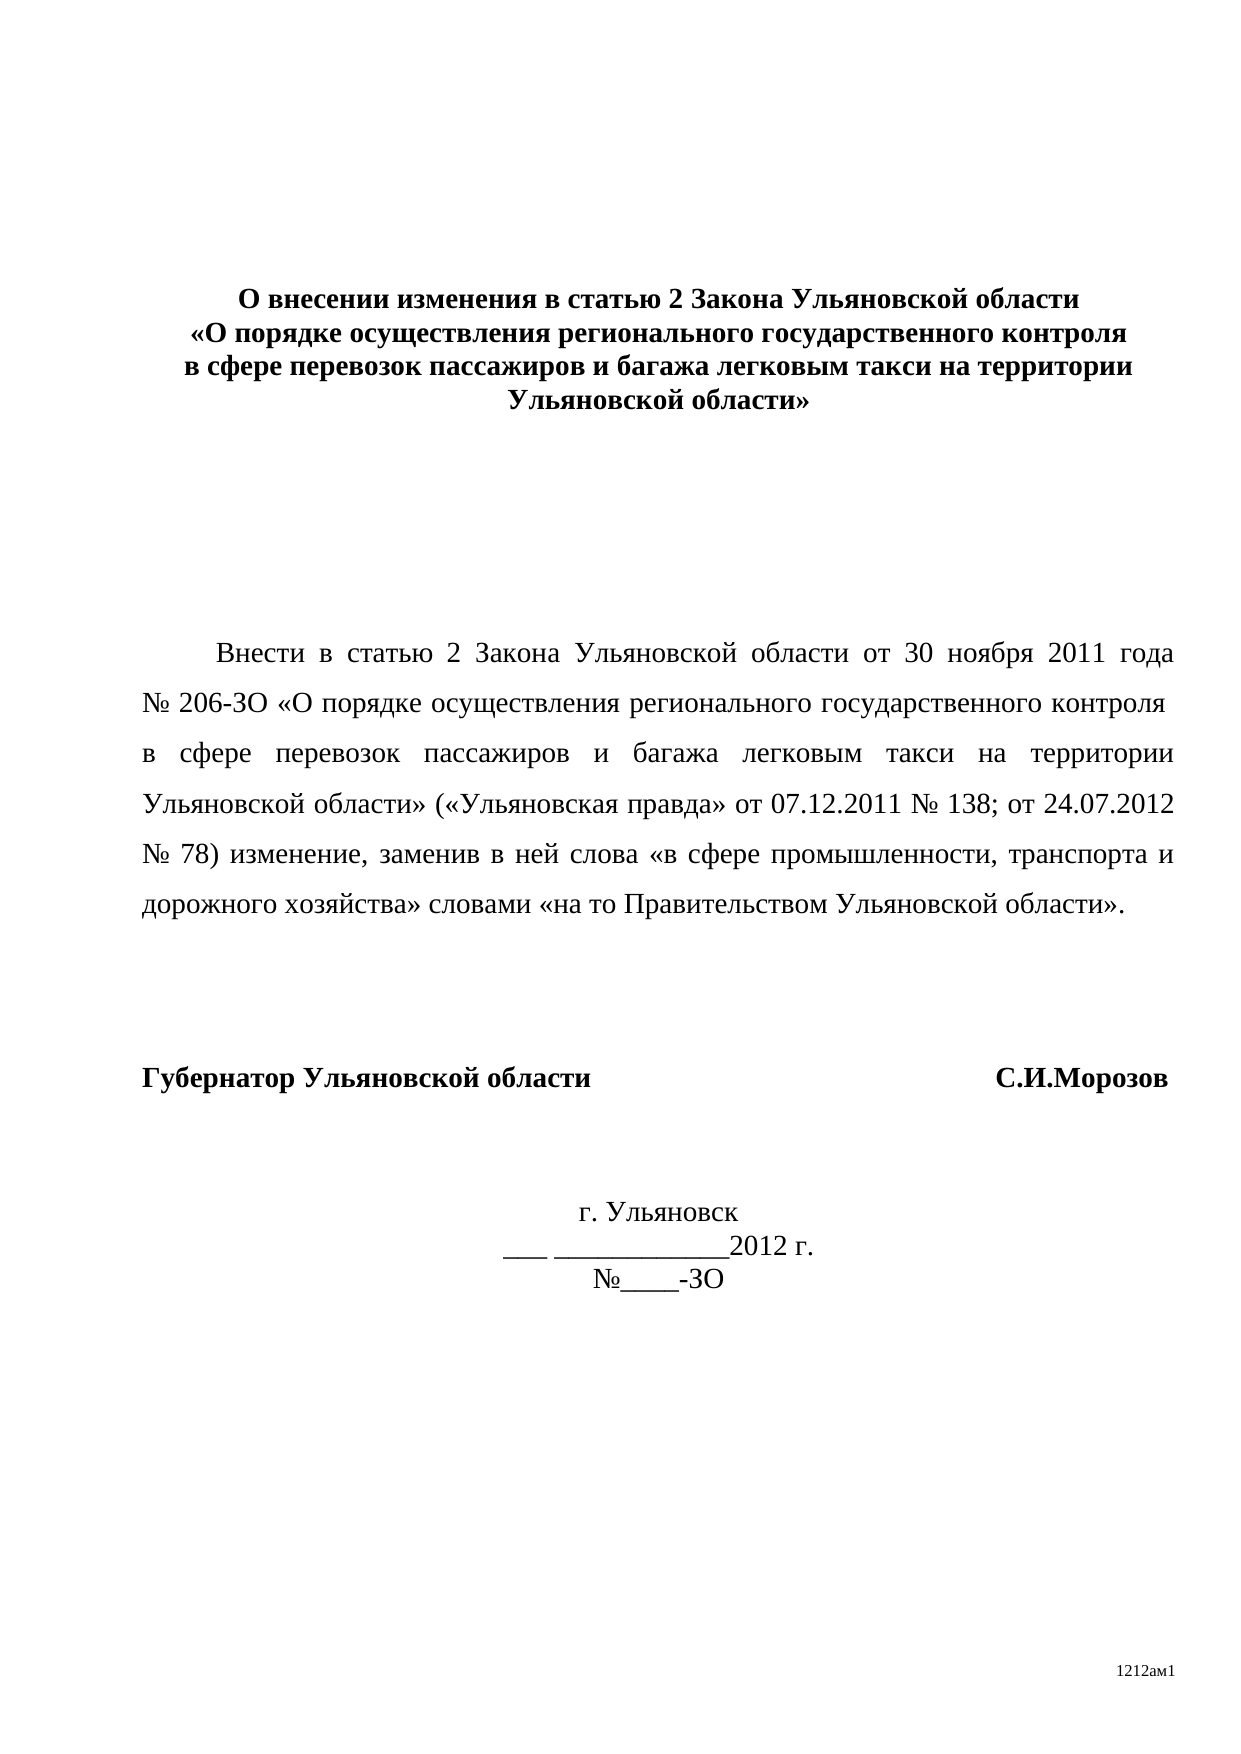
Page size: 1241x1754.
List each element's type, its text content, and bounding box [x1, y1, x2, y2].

text №____-ЗО [142, 1261, 1175, 1295]
text Губернатор Ульяновской области С.И.Морозов [142, 1060, 1175, 1094]
title «О порядке осуществления регионального государственного контроля [142, 315, 1175, 348]
text г. Ульяновск [142, 1194, 1175, 1228]
text ___ ____________2012 г. [142, 1228, 1175, 1261]
text Внести в статью 2 Закона Ульяновской области от 30 ноября 2011 года № 206-ЗО «О порядке осуществления регионального государственного контроля в сфере перевозок пассажиров и багажа легковым такси на территории Ульяновской области» («Ульяновская правда» от 07.12.2011 № 138; от 24.07.2012 № 78) изменение, заменив в ней слова «в сфере промышленности, транспорта и дорожного хозяйства» словами «на то Правительством Ульяновской области». [142, 635, 1175, 920]
title О внесении изменения в статью 2 Закона Ульяновской области [142, 281, 1175, 315]
title в сфере перевозок пассажиров и багажа легковым такси на территории Ульяновской области» [142, 348, 1175, 415]
